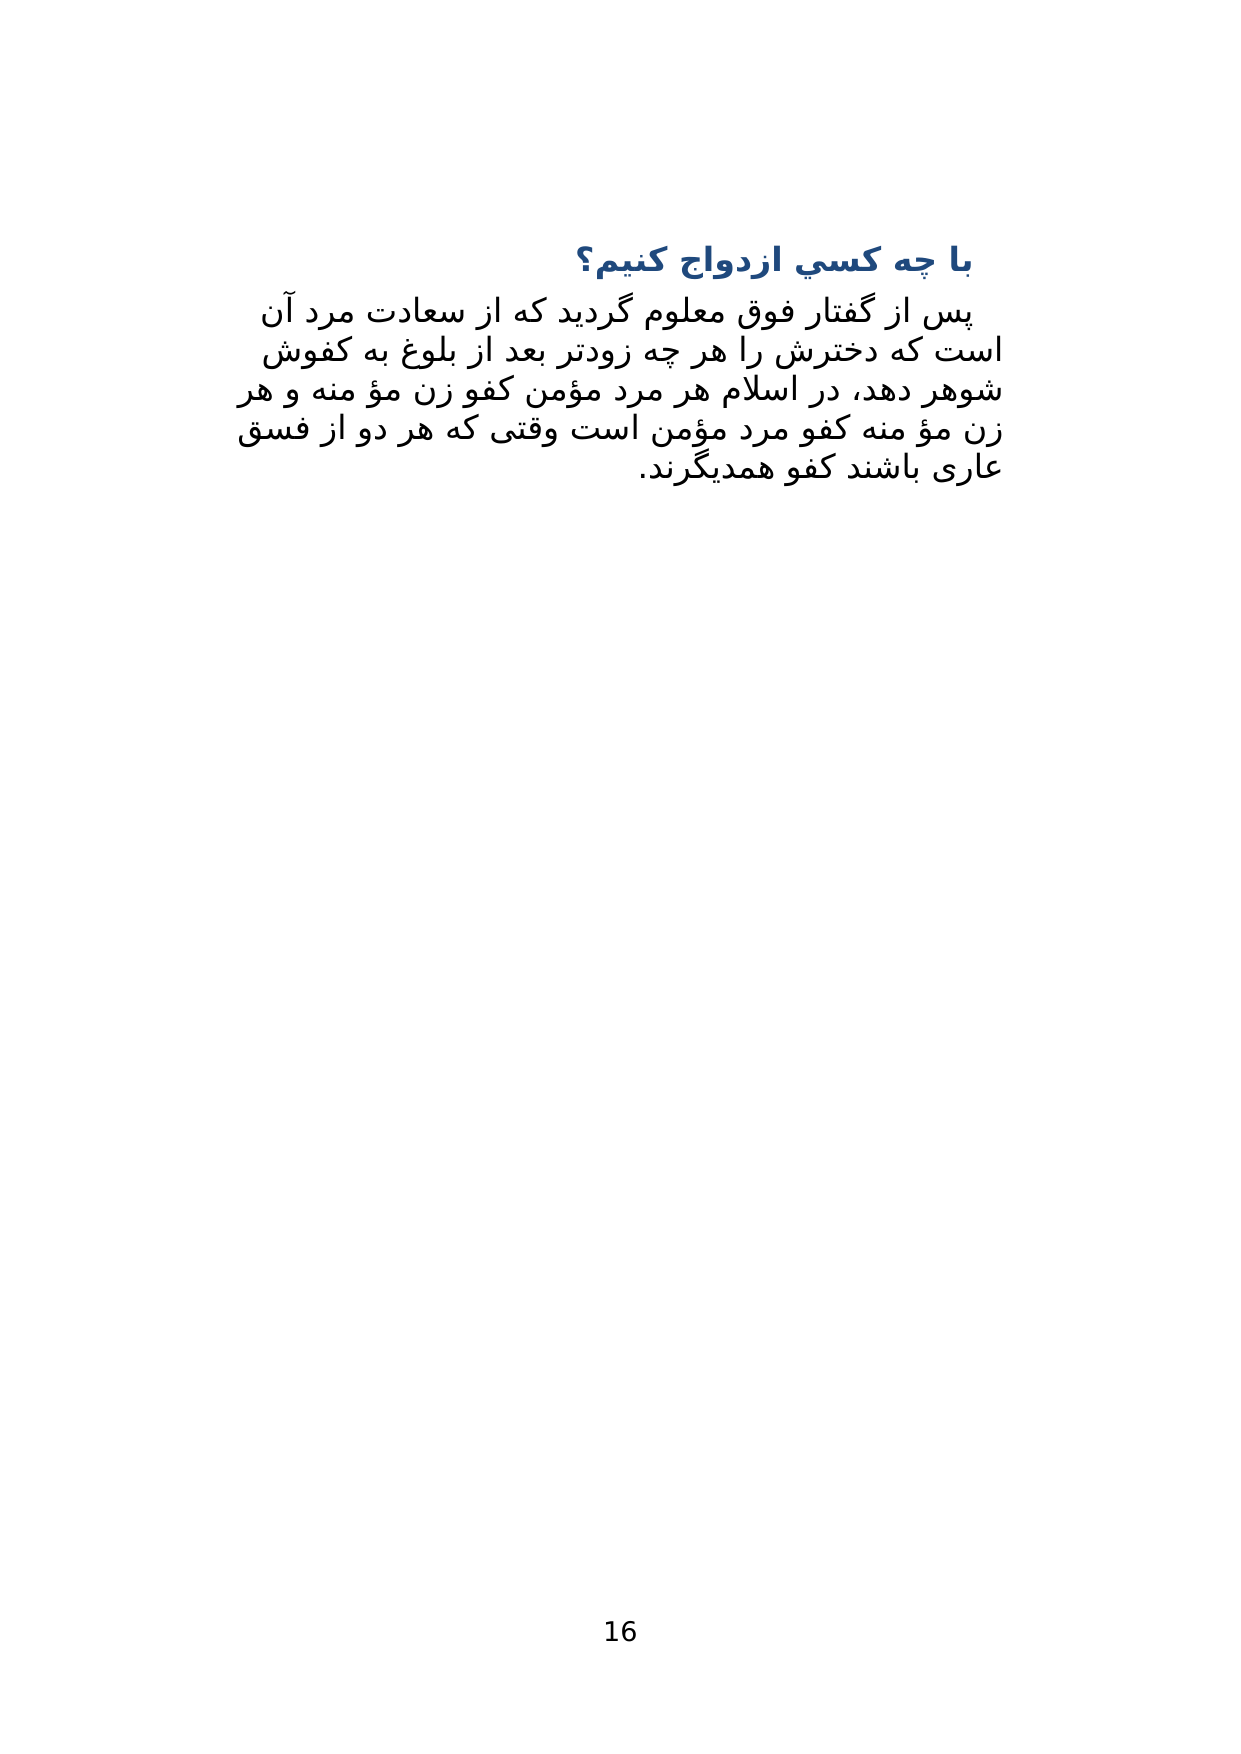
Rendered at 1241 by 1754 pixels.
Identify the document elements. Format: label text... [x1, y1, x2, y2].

subtitle با چه کسي ازدواج کنيم؟ [236, 241, 1004, 279]
text پس از گفتار فوق معلوم گرديد كه از سعادت مرد آن است كه دخترش را هر چه زودتر بعد از بلوغ به كفوش شوهر دهد، در اسلام هر مرد مؤمن كفو زن مؤ منه و هر زن مؤ منه كفو مرد مؤمن است وقتى كه هر دو از فسق عارى باشند كفو همديگرند. [236, 292, 1004, 486]
